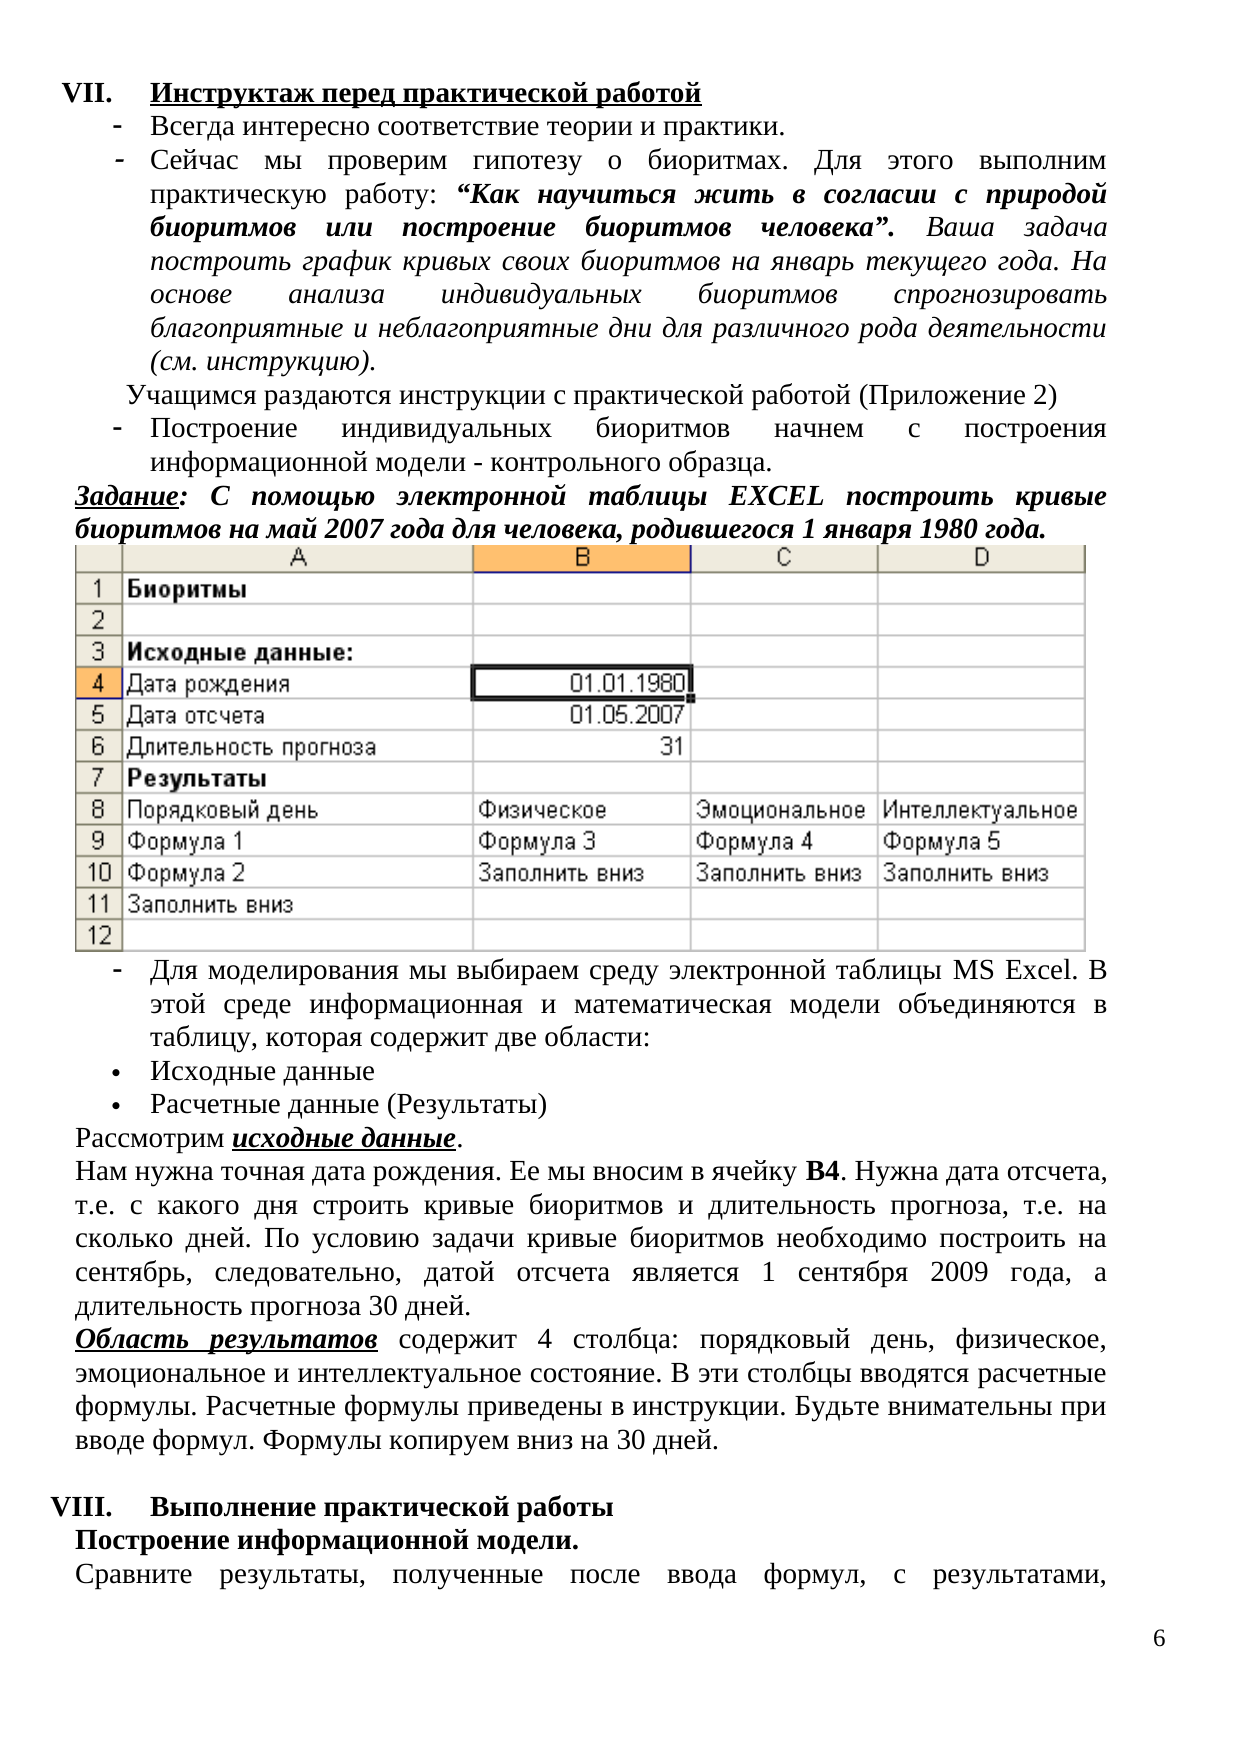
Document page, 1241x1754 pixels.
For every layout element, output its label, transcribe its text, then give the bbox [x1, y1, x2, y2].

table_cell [64, 1489, 1119, 1589]
table_cell Инструктаж перед практической работой Всегда интересно соответствие теории и практики. Сейчас мы проверим гипотезу о биоритмах. Для этого выполним практическую работу: “Как научиться жить в согласии с природой биоритмов или построение биоритмов человека”. Ваша задача построить график кривых своих биоритмов на январь текущего года. На основе анализа индивидуальных биоритмов спрогнозировать благоприятные и неблагоприятные дни для различного рода деятельности (см. инструкцию). Учащимся раздаются инструкции с практической работой (Приложение 2) Построение индивидуальных биоритмов начнем с построения информационной модели - контрольного образца. Задание: С помощью электронной таблицы EXCEL построить кривые биоритмов на май 2007 года для человека, родившегося 1 января 1980 года. Для моделирования мы выбираем среду электронной таблицы MS Excel. В этой среде информационная и математическая модели объединяются в таблицу, которая содержит две области: Исходные данные Расчетные данные (Результаты) Рассмотрим исходные данные. Нам нужна точная дата рождения. Ее мы вносим в ячейку В4. Нужна дата отсчета, т.е. с какого дня строить кривые биоритмов и длительность прогноза, т.е. на сколько дней. По условию задачи кривые биоритмов необходимо построить на сентябрь, следовательно, датой отсчета является 1 сентября 2009 года, а длительность прогноза 30 дней. Область результатов содержит 4 столбца: порядковый день, физическое, эмоциональное и интеллектуальное состояние. В эти столбцы вводятся расчетные формулы. Расчетные формулы приведены в инструкции. Будьте внимательны при вводе формул. Формулы копируем вниз на 30 дней. [64, 75, 1119, 1489]
picture [75, 545, 1086, 952]
